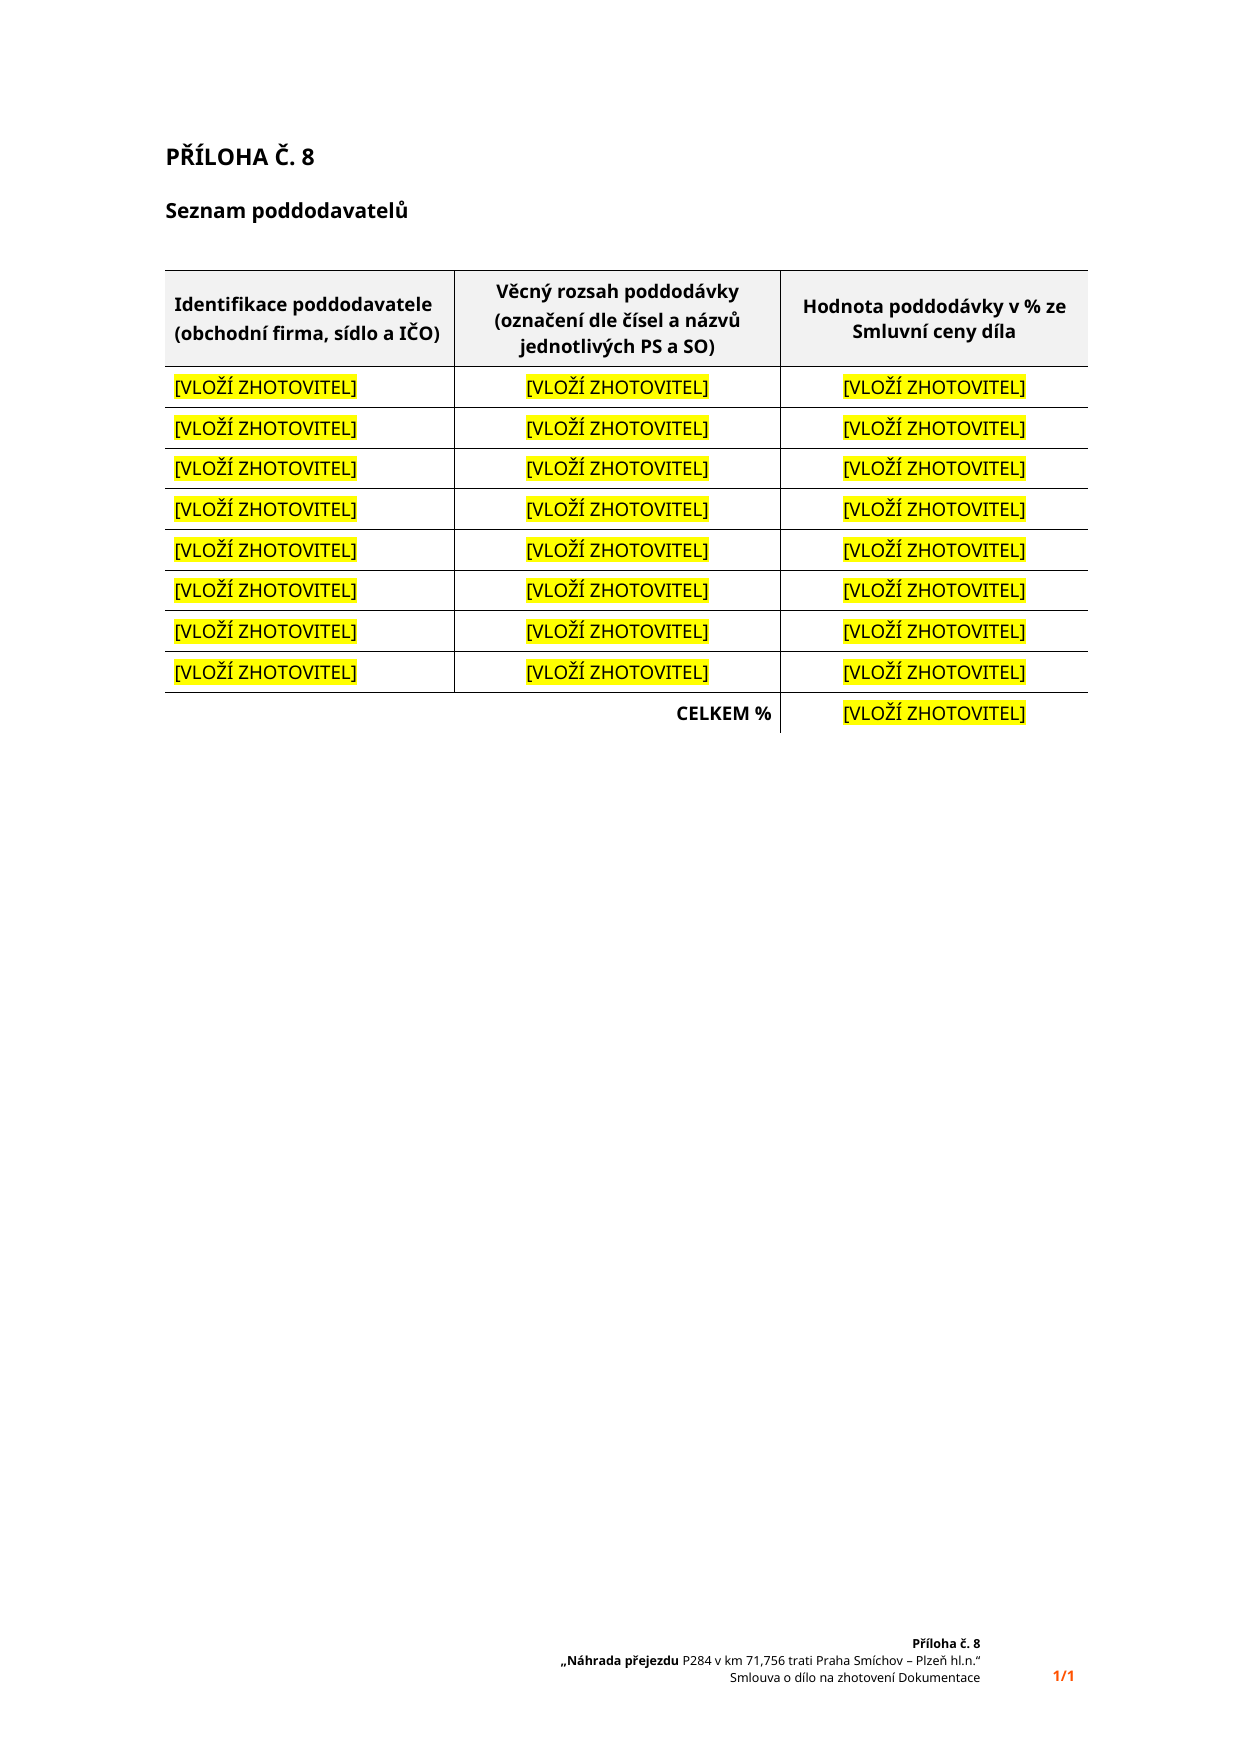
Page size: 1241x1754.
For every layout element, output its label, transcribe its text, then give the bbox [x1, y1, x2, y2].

table_cell [VLOŽÍ ZHOTOVITEL] [781, 530, 1088, 569]
table_cell [VLOŽÍ ZHOTOVITEL] [781, 693, 1088, 732]
table_cell [VLOŽÍ ZHOTOVITEL] [165, 449, 454, 488]
table_cell [VLOŽÍ ZHOTOVITEL] [781, 571, 1088, 610]
table_cell [VLOŽÍ ZHOTOVITEL] [165, 530, 454, 569]
text Seznam poddodavatelů [165, 197, 1075, 225]
table_cell CELKEM % [165, 693, 780, 732]
table_cell [VLOŽÍ ZHOTOVITEL] [455, 530, 780, 569]
table_cell [VLOŽÍ ZHOTOVITEL] [455, 367, 780, 407]
table_cell [VLOŽÍ ZHOTOVITEL] [781, 408, 1088, 447]
table_cell [VLOŽÍ ZHOTOVITEL] [455, 652, 780, 692]
table_cell [VLOŽÍ ZHOTOVITEL] [165, 408, 454, 447]
table_cell [VLOŽÍ ZHOTOVITEL] [165, 652, 454, 692]
table_header Hodnota poddodávky v % ze Smluvní ceny díla [781, 271, 1088, 366]
table_cell [VLOŽÍ ZHOTOVITEL] [781, 449, 1088, 488]
table_cell [VLOŽÍ ZHOTOVITEL] [165, 367, 454, 407]
table_cell [VLOŽÍ ZHOTOVITEL] [165, 489, 454, 529]
table_cell [VLOŽÍ ZHOTOVITEL] [781, 652, 1088, 692]
table_header Věcný rozsah poddodávky (označení dle čísel a názvů jednotlivých PS a SO) [455, 271, 780, 366]
table_cell [VLOŽÍ ZHOTOVITEL] [781, 489, 1088, 529]
table_cell [VLOŽÍ ZHOTOVITEL] [455, 571, 780, 610]
text Příloha č. 8 [165, 141, 1075, 173]
table_cell [VLOŽÍ ZHOTOVITEL] [455, 449, 780, 488]
table_cell [VLOŽÍ ZHOTOVITEL] [781, 367, 1088, 407]
table_cell [VLOŽÍ ZHOTOVITEL] [781, 611, 1088, 651]
table_cell [VLOŽÍ ZHOTOVITEL] [165, 611, 454, 651]
table_cell [VLOŽÍ ZHOTOVITEL] [455, 611, 780, 651]
table_cell [VLOŽÍ ZHOTOVITEL] [455, 489, 780, 529]
table_header Identifikace poddodavatele (obchodní firma, sídlo a IČO) [165, 271, 454, 366]
table_cell [VLOŽÍ ZHOTOVITEL] [165, 571, 454, 610]
table_cell [VLOŽÍ ZHOTOVITEL] [455, 408, 780, 447]
